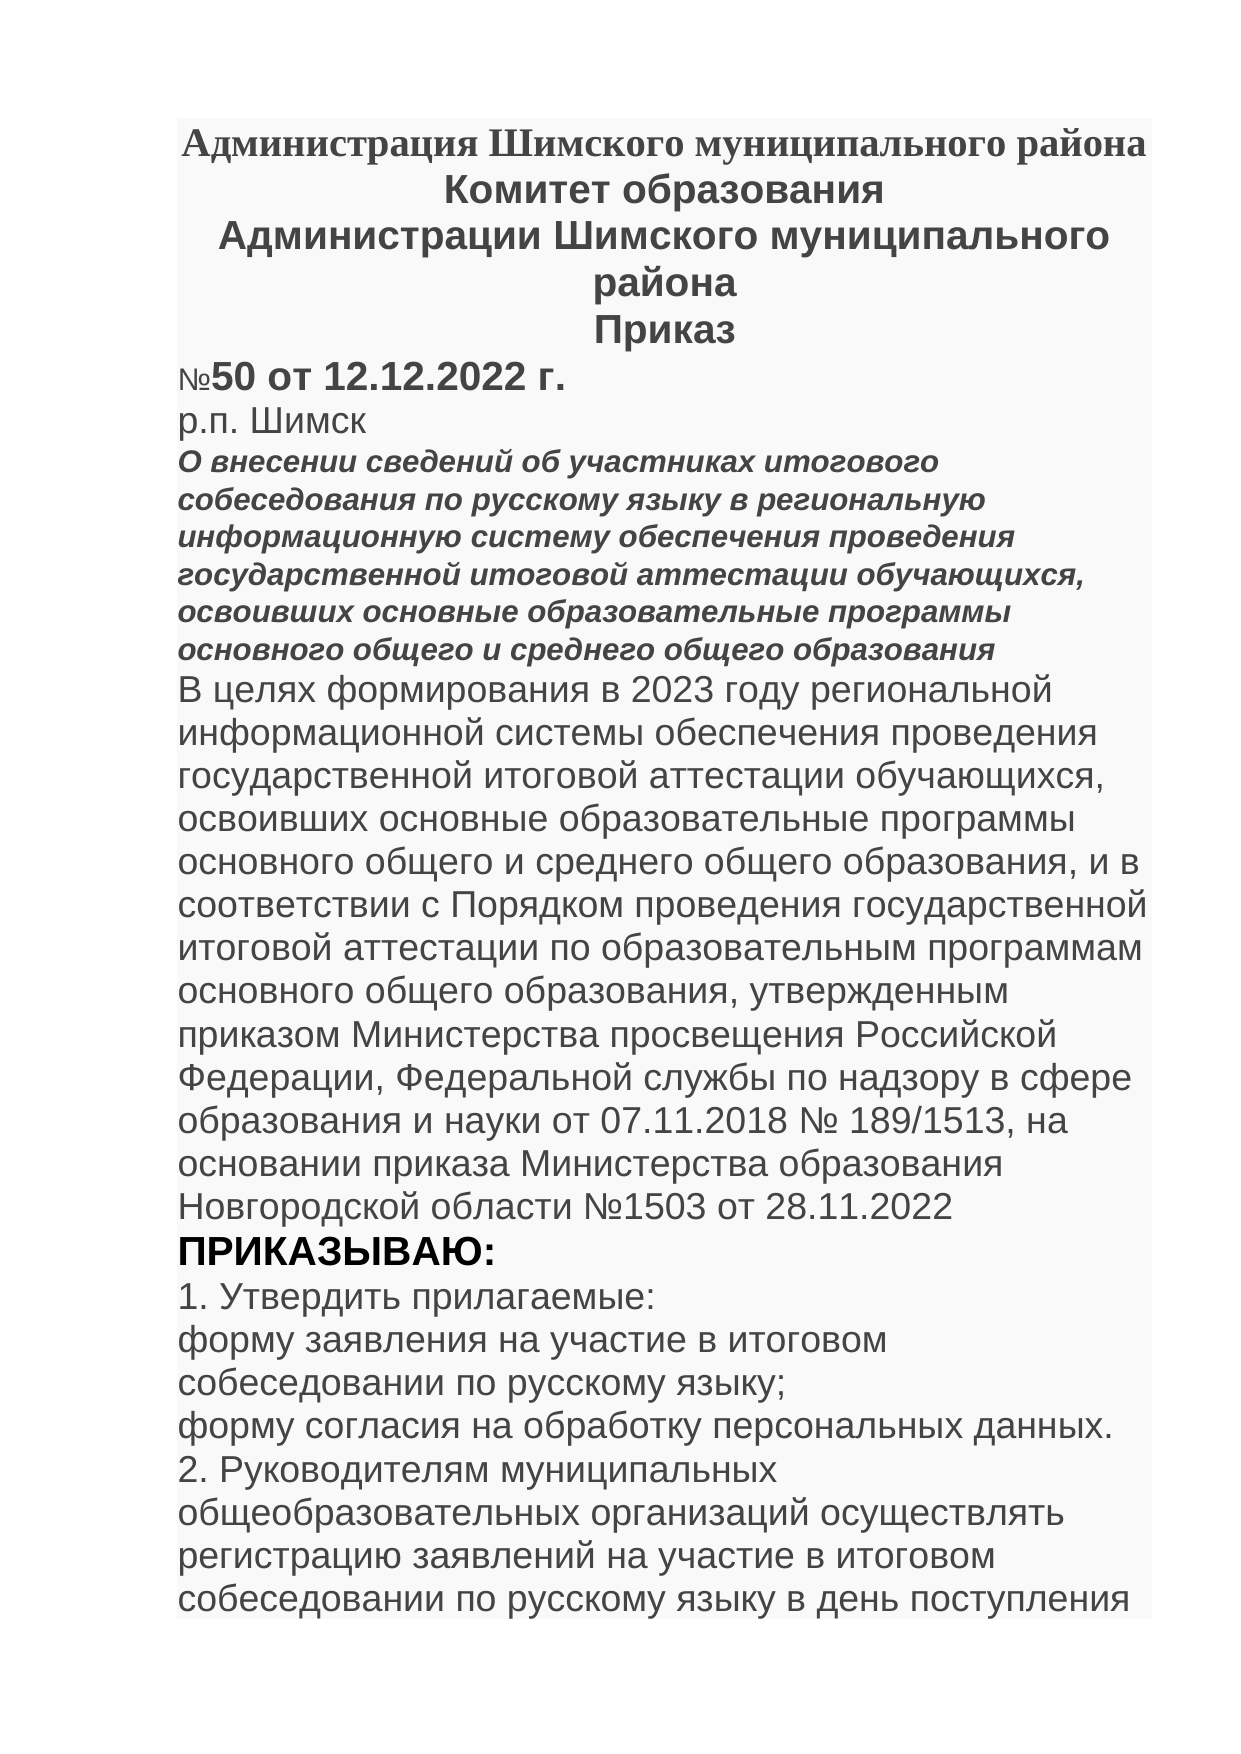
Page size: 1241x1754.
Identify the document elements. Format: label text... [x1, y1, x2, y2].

text Приказ [177, 305, 1152, 352]
text №50 от 12.12.2022 г. [177, 352, 1152, 399]
text форму согласия на обработку персональных данных. [177, 1404, 1152, 1447]
text форму заявления на участие в итоговом собеседовании по русскому языку; [177, 1317, 1152, 1404]
text Администрация Шимского муниципального района [177, 118, 1152, 165]
text ПРИКАЗЫВАЮ: [177, 1227, 1152, 1274]
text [177, 1447, 1152, 1619]
text р.п. Шимск [177, 399, 1152, 442]
text В целях формирования в 2023 году региональной информационной системы обеспечения проведения государственной итоговой аттестации обучающихся, освоивших основные образовательные программы основного общего и среднего общего образования, и в соответствии с Порядком проведения государственной итоговой аттестации по образовательным программам основного общего образования, утвержденным приказом Министерства просвещения Российской Федерации, Федеральной службы по надзору в сфере образования и науки от 07.11.2018 № 189/1513, на основании приказа Министерства образования Новгородской области №1503 от 28.11.2022 [177, 667, 1152, 1227]
text 1. Утвердить прилагаемые: [177, 1274, 1152, 1317]
text Комитет образования [177, 165, 1152, 212]
text Администрации Шимского муниципального района [177, 212, 1152, 305]
text О внесении сведений об участниках итогового собеседования по русскому языку в региональную информационную систему обеспечения проведения государственной итоговой аттестации обучающихся, освоивших основные образовательные программы основного общего и среднего общего образования [177, 442, 1152, 667]
